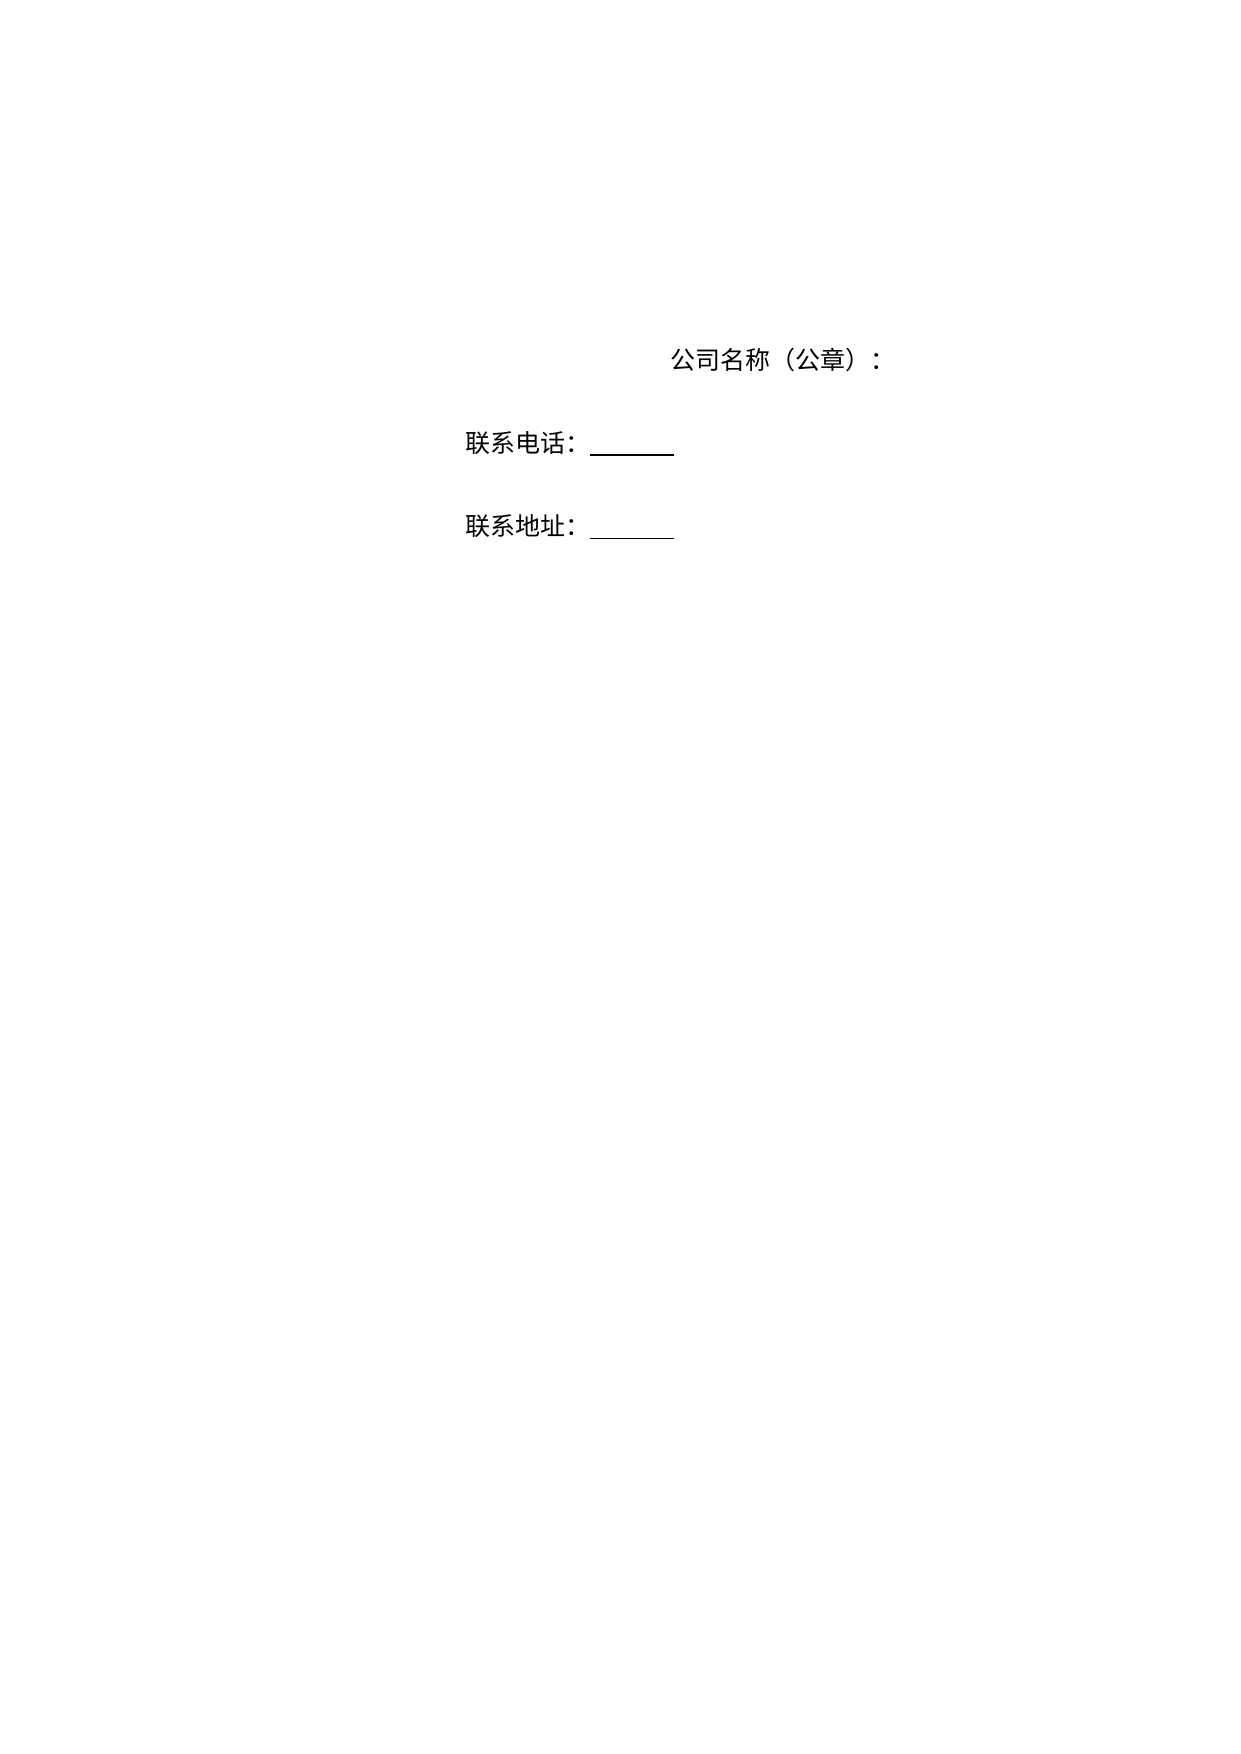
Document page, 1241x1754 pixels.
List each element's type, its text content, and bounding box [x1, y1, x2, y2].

text 公司名称（公章）： [187, 326, 953, 391]
text 联系电话： [187, 409, 1053, 474]
text 联系地址： [187, 492, 1053, 557]
